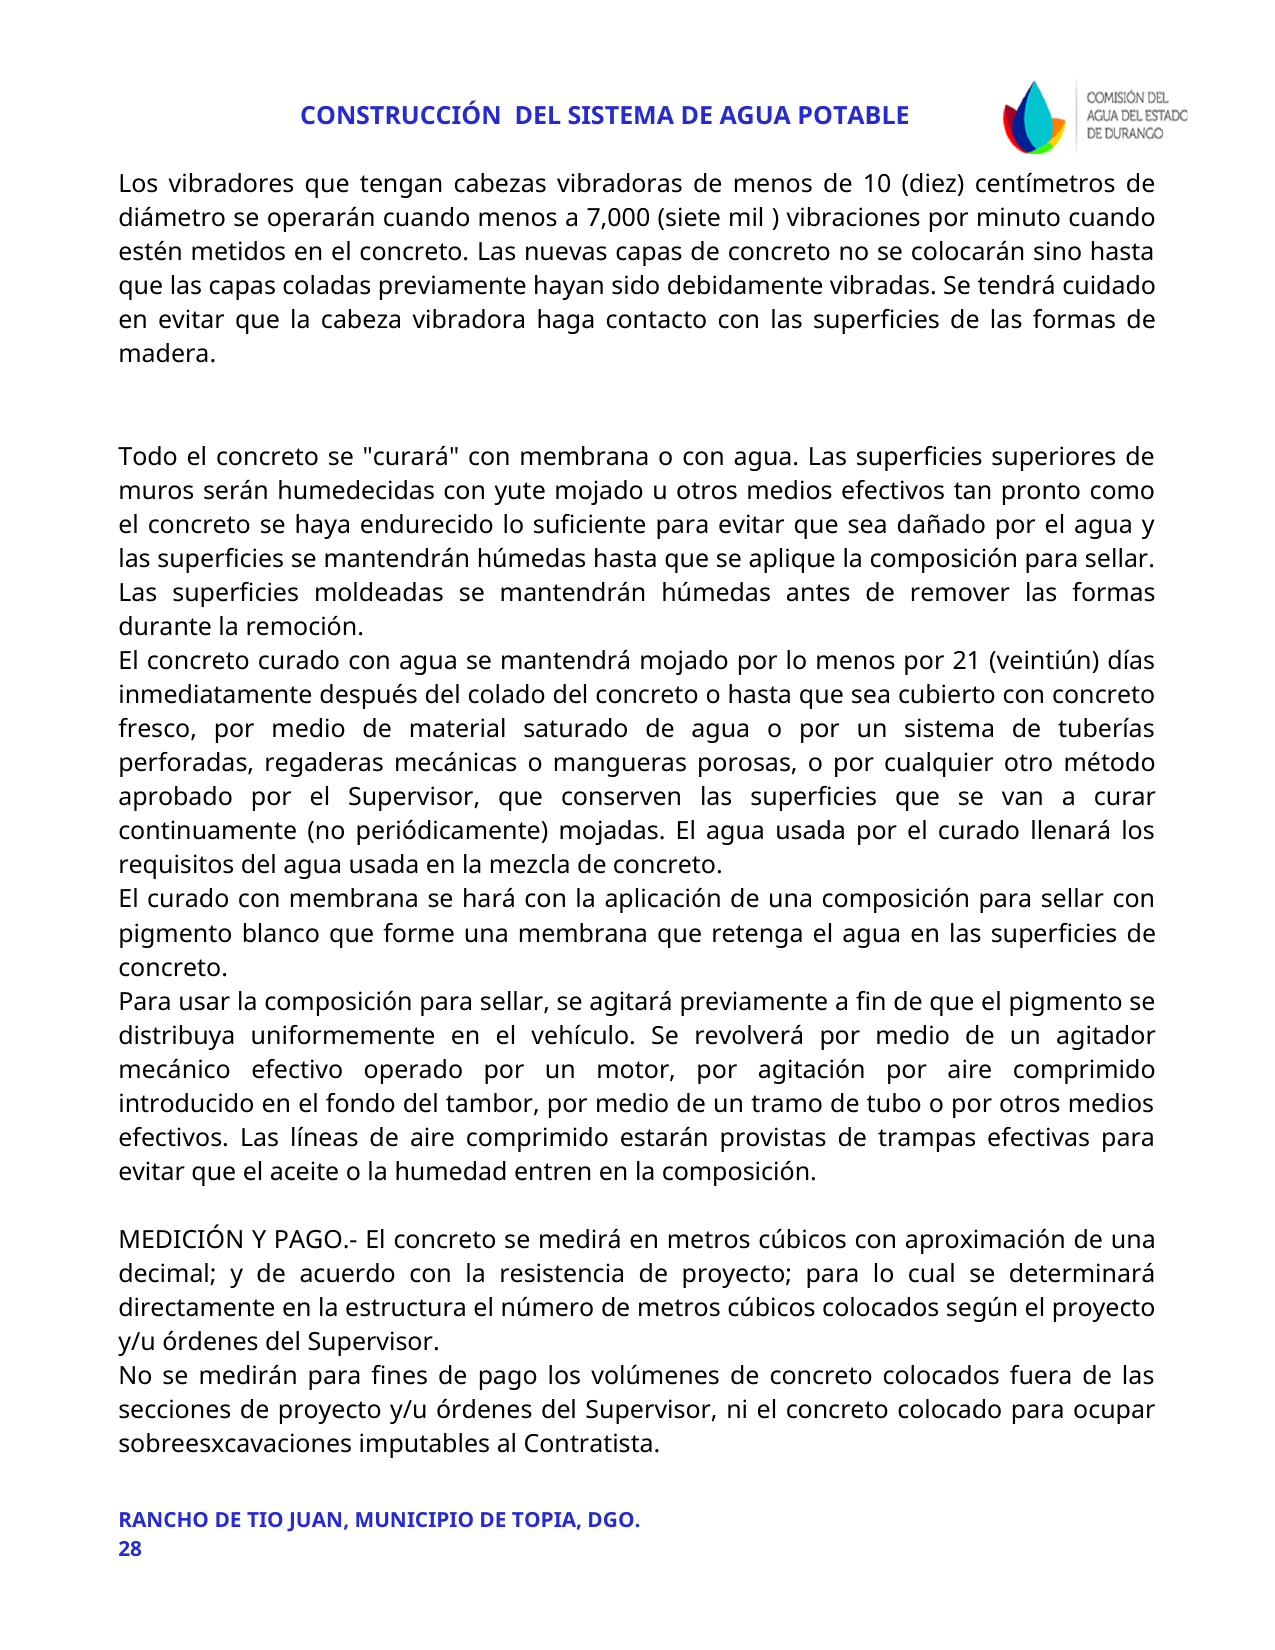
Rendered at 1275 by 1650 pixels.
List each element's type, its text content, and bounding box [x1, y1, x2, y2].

text El concreto curado con agua se mantendrá mojado por lo menos por 21 (veintiún) días inmediatamente después del colado del concreto o hasta que sea cubierto con concreto fresco, por medio de material saturado de agua o por un sistema de tuberías perforadas, regaderas mecánicas o mangueras porosas, o por cualquier otro método aprobado por el Supervisor, que conserven las superficies que se van a curar continuamente (no periódicamente) mojadas. El agua usada por el curado llenará los requisitos del agua usada en la mezcla de concreto. [118, 643, 1157, 881]
text MEDICIÓN Y PAGO.- El concreto se medirá en metros cúbicos con aproximación de una decimal; y de acuerdo con la resistencia de proyecto; para lo cual se determinará directamente en la estructura el número de metros cúbicos colocados según el proyecto y/u órdenes del Supervisor. [118, 1222, 1157, 1358]
text El curado con membrana se hará con la aplicación de una composición para sellar con pigmento blanco que forme una membrana que retenga el agua en las superficies de concreto. [118, 881, 1157, 983]
text Todo el concreto se "curará" con membrana o con agua. Las superficies superiores de muros serán humedecidas con yute mojado u otros medios efectivos tan pronto como el concreto se haya endurecido lo suficiente para evitar que sea dañado por el agua y las superficies se mantendrán húmedas hasta que se aplique la composición para sellar. Las superficies moldeadas se mantendrán húmedas antes de remover las formas durante la remoción. [118, 438, 1157, 643]
picture [1000, 78, 1191, 157]
text No se medirán para fines de pago los volúmenes de concreto colocados fuera de las secciones de proyecto y/u órdenes del Supervisor, ni el concreto colocado para ocupar sobreesxcavaciones imputables al Contratista. [118, 1358, 1157, 1460]
text Los vibradores que tengan cabezas vibradoras de menos de 10 (diez) centímetros de diámetro se operarán cuando menos a 7,000 (siete mil ) vibraciones por minuto cuando estén metidos en el concreto. Las nuevas capas de concreto no se colocarán sino hasta que las capas coladas previamente hayan sido debidamente vibradas. Se tendrá cuidado en evitar que la cabeza vibradora haga contacto con las superficies de las formas de madera. [118, 166, 1157, 370]
text Para usar la composición para sellar, se agitará previamente a fin de que el pigmento se distribuya uniformemente en el vehículo. Se revolverá por medio de un agitador mecánico efectivo operado por un motor, por agitación por aire comprimido introducido en el fondo del tambor, por medio de un tramo de tubo o por otros medios efectivos. Las líneas de aire comprimido estarán provistas de trampas efectivas para evitar que el aceite o la humedad entren en la composición. [118, 983, 1157, 1188]
